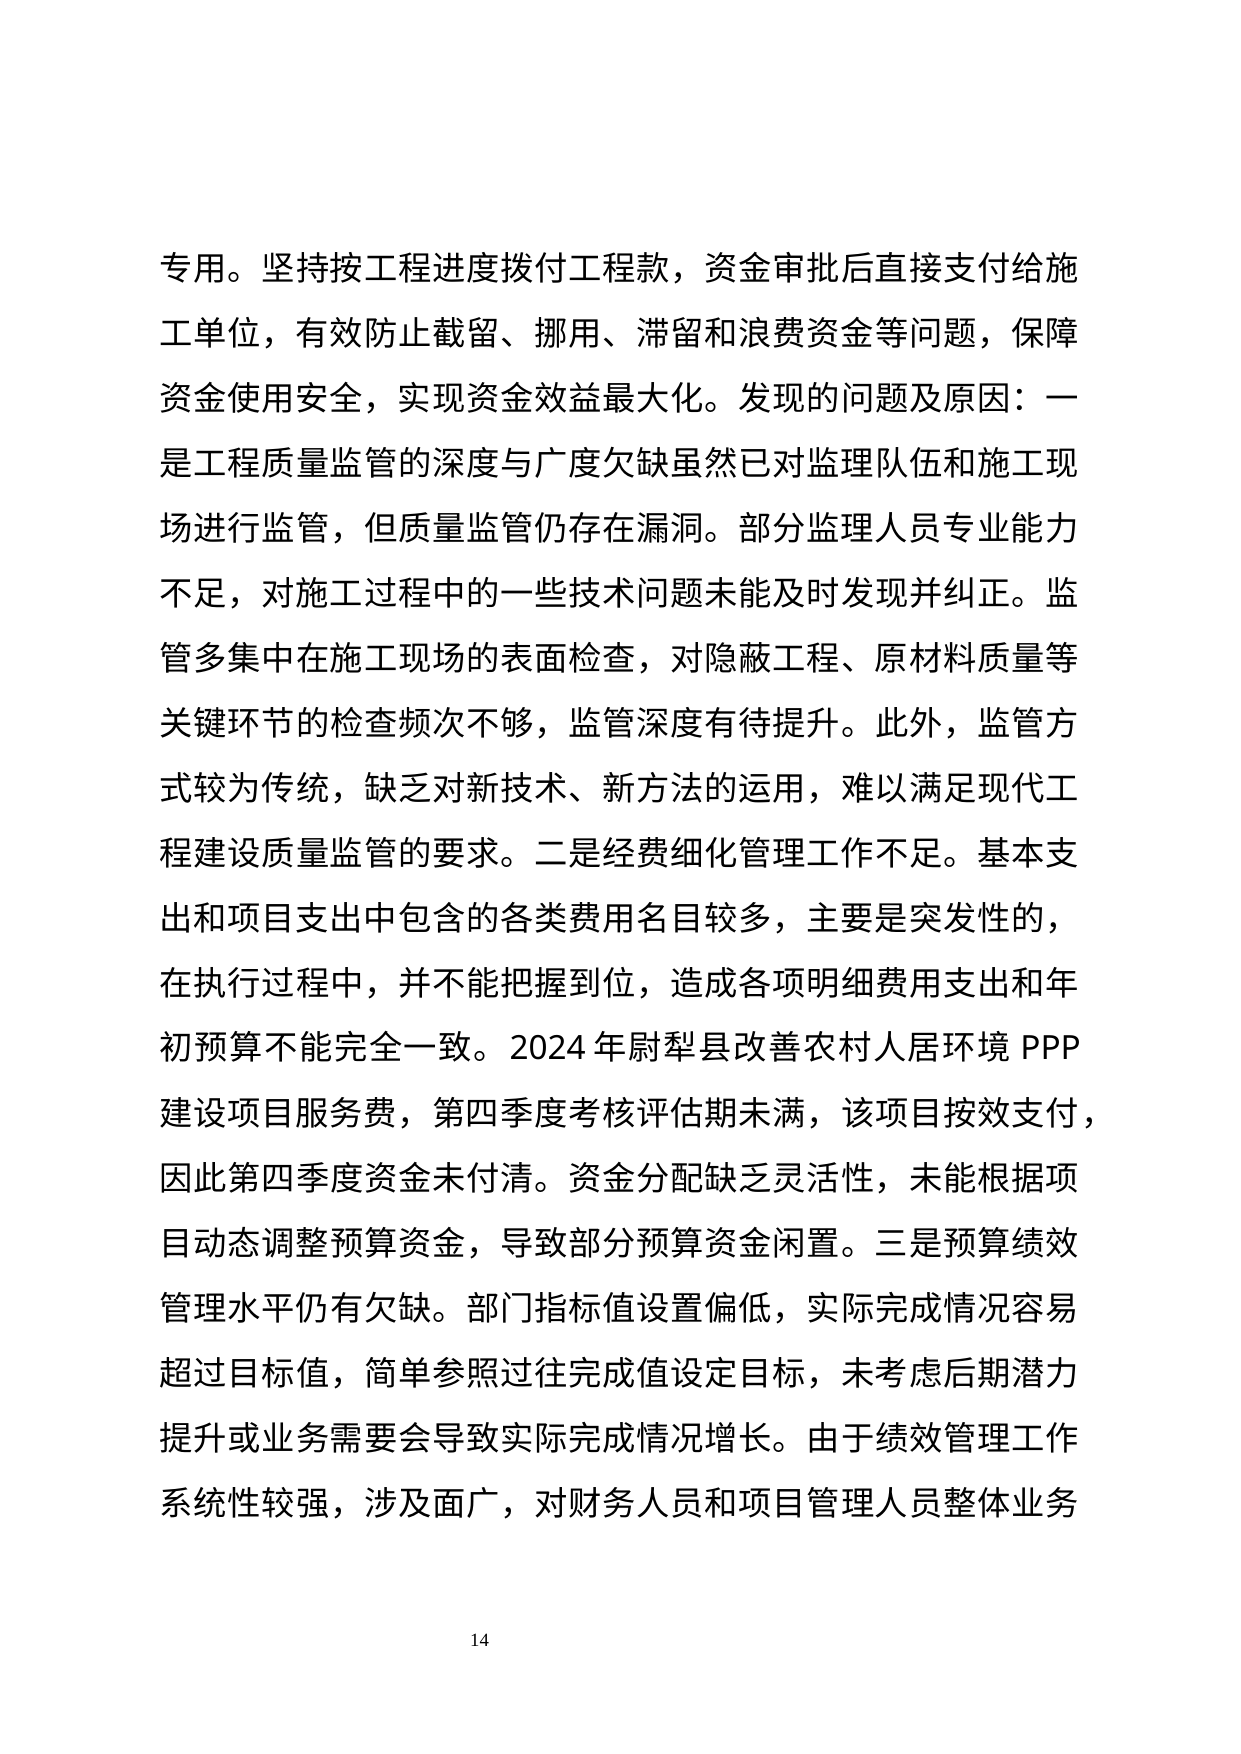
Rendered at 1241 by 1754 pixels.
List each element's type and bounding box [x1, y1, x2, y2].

text [159, 233, 1081, 1533]
